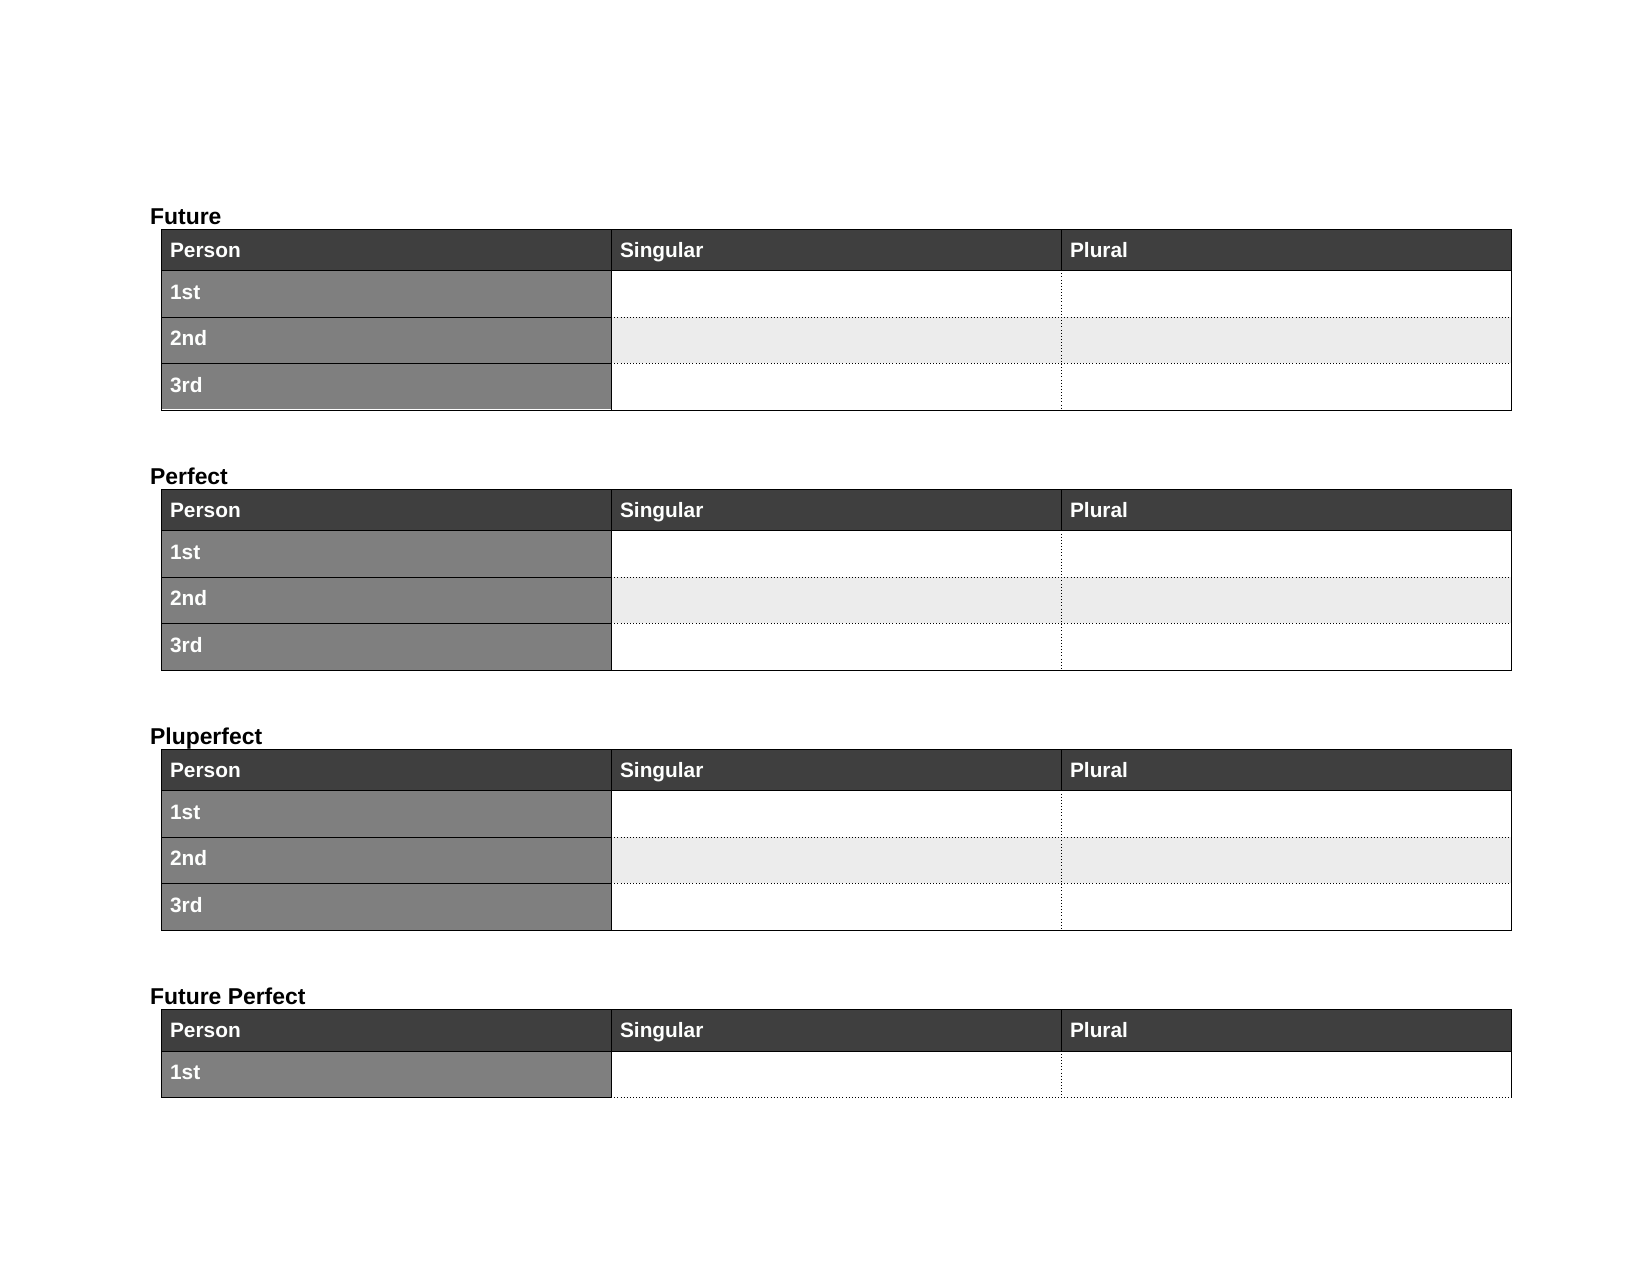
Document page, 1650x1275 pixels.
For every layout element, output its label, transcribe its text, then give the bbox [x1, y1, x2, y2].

table_cell 3rd [162, 364, 611, 409]
table_cell 2nd [162, 838, 611, 883]
table_cell 2nd [162, 578, 611, 623]
table_header Plural [1062, 1010, 1511, 1051]
table_header Singular [612, 490, 1061, 530]
table_cell [612, 271, 1062, 317]
table_cell [1062, 623, 1511, 670]
table_header Person [162, 490, 611, 530]
table_cell [612, 531, 1062, 577]
table_cell 1st [162, 531, 611, 577]
table_cell [1062, 1052, 1511, 1097]
table_header Singular [612, 750, 1061, 790]
table_cell [612, 623, 1062, 670]
text Future Perfect [150, 983, 1500, 1009]
table_cell [612, 317, 1062, 363]
table_cell [612, 837, 1062, 883]
table_cell 1st [162, 271, 611, 317]
text Future [150, 203, 1500, 229]
table_cell [612, 791, 1062, 837]
table_header Person [162, 230, 611, 270]
table_cell [612, 883, 1062, 930]
table_cell 1st [162, 1052, 611, 1097]
table_header Singular [612, 1010, 1061, 1051]
table_header Plural [1062, 750, 1511, 790]
text Perfect [150, 463, 1500, 489]
table_cell 3rd [162, 884, 611, 930]
text Pluperfect [150, 723, 1500, 749]
table_header Singular [612, 230, 1061, 270]
table_cell [1062, 363, 1511, 409]
table_header Plural [1062, 230, 1511, 270]
table_cell [612, 577, 1062, 623]
table_cell 3rd [162, 624, 611, 670]
table_cell 1st [162, 791, 611, 837]
table_cell [1062, 883, 1511, 930]
table_cell [612, 1052, 1062, 1097]
table_cell [612, 363, 1062, 409]
table_header Person [162, 750, 611, 790]
table_cell [1062, 791, 1511, 837]
table_cell [1062, 837, 1511, 883]
table_header Plural [1062, 490, 1511, 530]
table_header Person [162, 1010, 611, 1051]
table_cell [1062, 271, 1511, 317]
table_cell 2nd [162, 318, 611, 363]
table_cell [1062, 531, 1511, 577]
table_cell [1062, 317, 1511, 363]
table_cell [1062, 577, 1511, 623]
